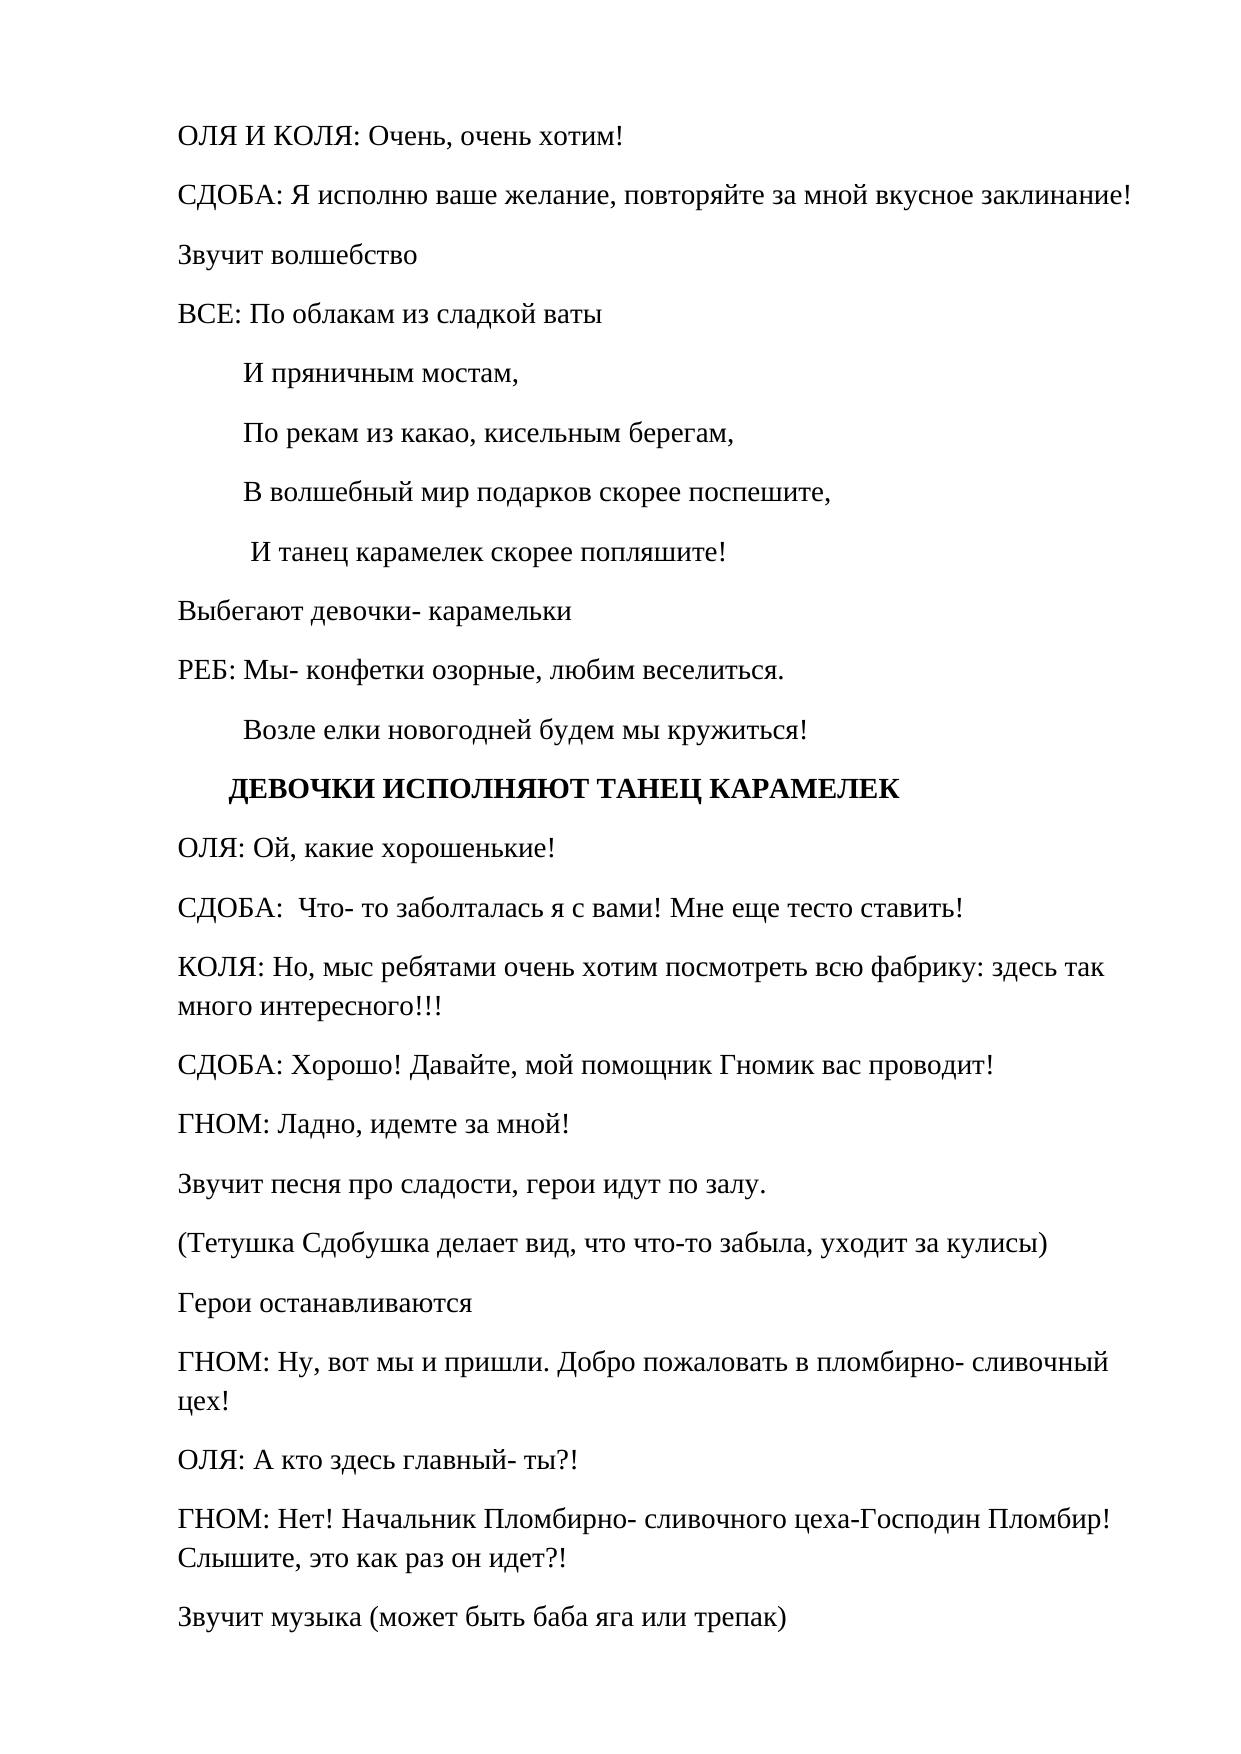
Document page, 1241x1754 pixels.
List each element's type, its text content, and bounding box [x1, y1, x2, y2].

text Звучит музыка (может быть баба яга или трепак) [177, 1599, 1152, 1633]
text ОЛЯ И КОЛЯ: Очень, очень хотим! [177, 118, 1152, 152]
text Возле елки новогодней будем мы кружиться! [177, 712, 1152, 745]
text Выбегают девочки- карамельки [177, 593, 1152, 627]
text Герои останавливаются [177, 1285, 1152, 1318]
text ВСЕ: По облакам из сладкой ваты [177, 296, 1152, 330]
text ОЛЯ: А кто здесь главный- ты?! [177, 1442, 1152, 1476]
text СДОБА: Хорошо! Давайте, мой помощник Гномик вас проводит! [177, 1047, 1152, 1081]
text И танец карамелек скорее попляшите! [177, 534, 1152, 567]
text (Тетушка Сдобушка делает вид, что что-то забыла, уходит за кулисы) [177, 1225, 1152, 1259]
text Звучит песня про сладости, герои идут по залу. [177, 1166, 1152, 1199]
text ОЛЯ: Ой, какие хорошенькие! [177, 831, 1152, 864]
text В волшебный мир подарков скорее поспешите, [177, 474, 1152, 508]
text ГНОМ: Нет! Начальник Пломбирно- сливочного цеха-Господин Пломбир! Слышите, это как раз он идет?! [177, 1501, 1152, 1573]
text По рекам из какао, кисельным берегам, [177, 415, 1152, 448]
text ГНОМ: Ну, вот мы и пришли. Добро пожаловать в пломбирно- сливочный цех! [177, 1344, 1152, 1416]
text Звучит волшебство [177, 237, 1152, 270]
text РЕБ: Мы- конфетки озорные, любим веселиться. [177, 652, 1152, 686]
text И пряничным мостам, [177, 356, 1152, 389]
text СДОБА: Что- то заболталась я с вами! Мне еще тесто ставить! [177, 890, 1152, 923]
text ГНОМ: Ладно, идемте за мной! [177, 1107, 1152, 1140]
text СДОБА: Я исполню ваше желание, повторяйте за мной вкусное заклинание! [177, 177, 1152, 211]
text ДЕВОЧКИ ИСПОЛНЯЮТ ТАНЕЦ КАРАМЕЛЕК [177, 771, 1152, 805]
text КОЛЯ: Но, мыс ребятами очень хотим посмотреть всю фабрику: здесь так много интересного!!! [177, 949, 1152, 1021]
